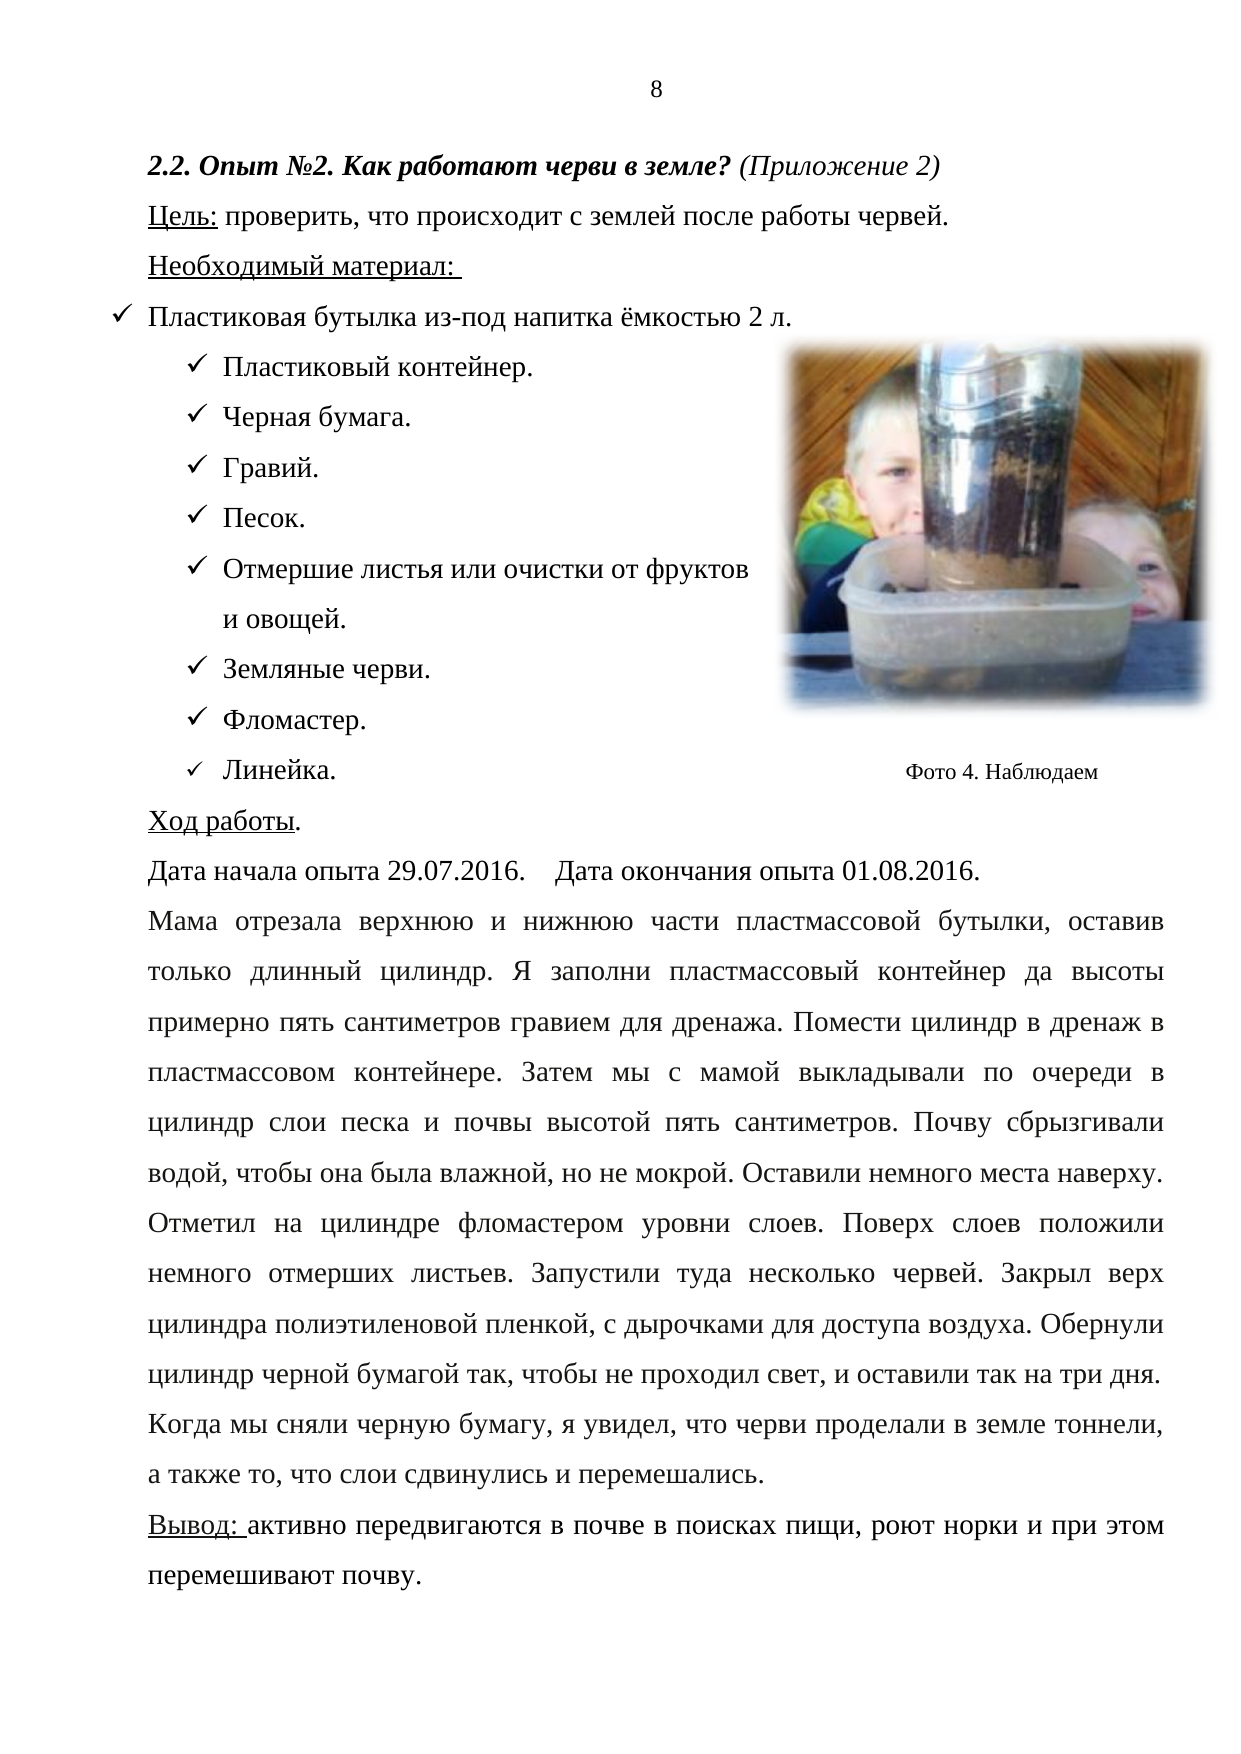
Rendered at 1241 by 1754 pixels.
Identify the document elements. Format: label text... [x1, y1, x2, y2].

list Черная бумага. [185, 399, 1165, 433]
text Когда мы сняли черную бумагу, я увидел, что черви проделали в земле тоннели, а также то, что слои сдвинулись и перемешались. [148, 1406, 1165, 1490]
text Мама отрезала верхнюю и нижнюю части пластмассовой бутылки, оставив только длинный цилиндр. Я заполни пластмассовый контейнер да высоты примерно пять сантиметров гравием для дренажа. Помести цилиндр в дренаж в пластмассовом контейнере. Затем мы с мамой выкладывали по очереди в цилиндр слои песка и почвы высотой пять сантиметров. Почву сбрызгивали водой, чтобы она была влажной, но не мокрой. Оставили немного места наверху. Отметил на цилиндре фломастером уровни слоев. Поверх слоев положили немного отмерших листьев. Запустили туда несколько червей. Закрыл верх цилиндра полиэтиленовой пленкой, с дырочками для доступа воздуха. Обернули цилиндр черной бумагой так, чтобы не проходил свет, и оставили так на три дня. [148, 903, 1165, 1389]
list Песок. [185, 500, 1165, 534]
text Ход работы. [148, 803, 1165, 836]
text Вывод: активно передвигаются в почве в поисках пищи, роют норки и при этом перемешивают почву. [148, 1507, 1165, 1591]
list Земляные черви. [185, 651, 1165, 685]
list Пластиковая бутылка из-под напитка ёмкостью 2 л. [110, 299, 1165, 332]
list Линейка. Фото 4. Наблюдаем [185, 752, 1165, 786]
text 2.2. Опыт №2. Как работают черви в земле? (Приложение 2) [148, 148, 1165, 181]
list Отмершие листья или очистки от фруктов и овощей. [185, 551, 1165, 635]
list Фломастер. [185, 702, 1165, 736]
text Необходимый материал: [148, 248, 1165, 282]
list Гравий. [185, 450, 1165, 483]
picture [803, 362, 1190, 691]
text Дата начала опыта 29.07.2016. Дата окончания опыта 01.08.2016. [148, 853, 1165, 886]
text Цель: проверить, что происходит с землей после работы червей. [148, 198, 1165, 232]
